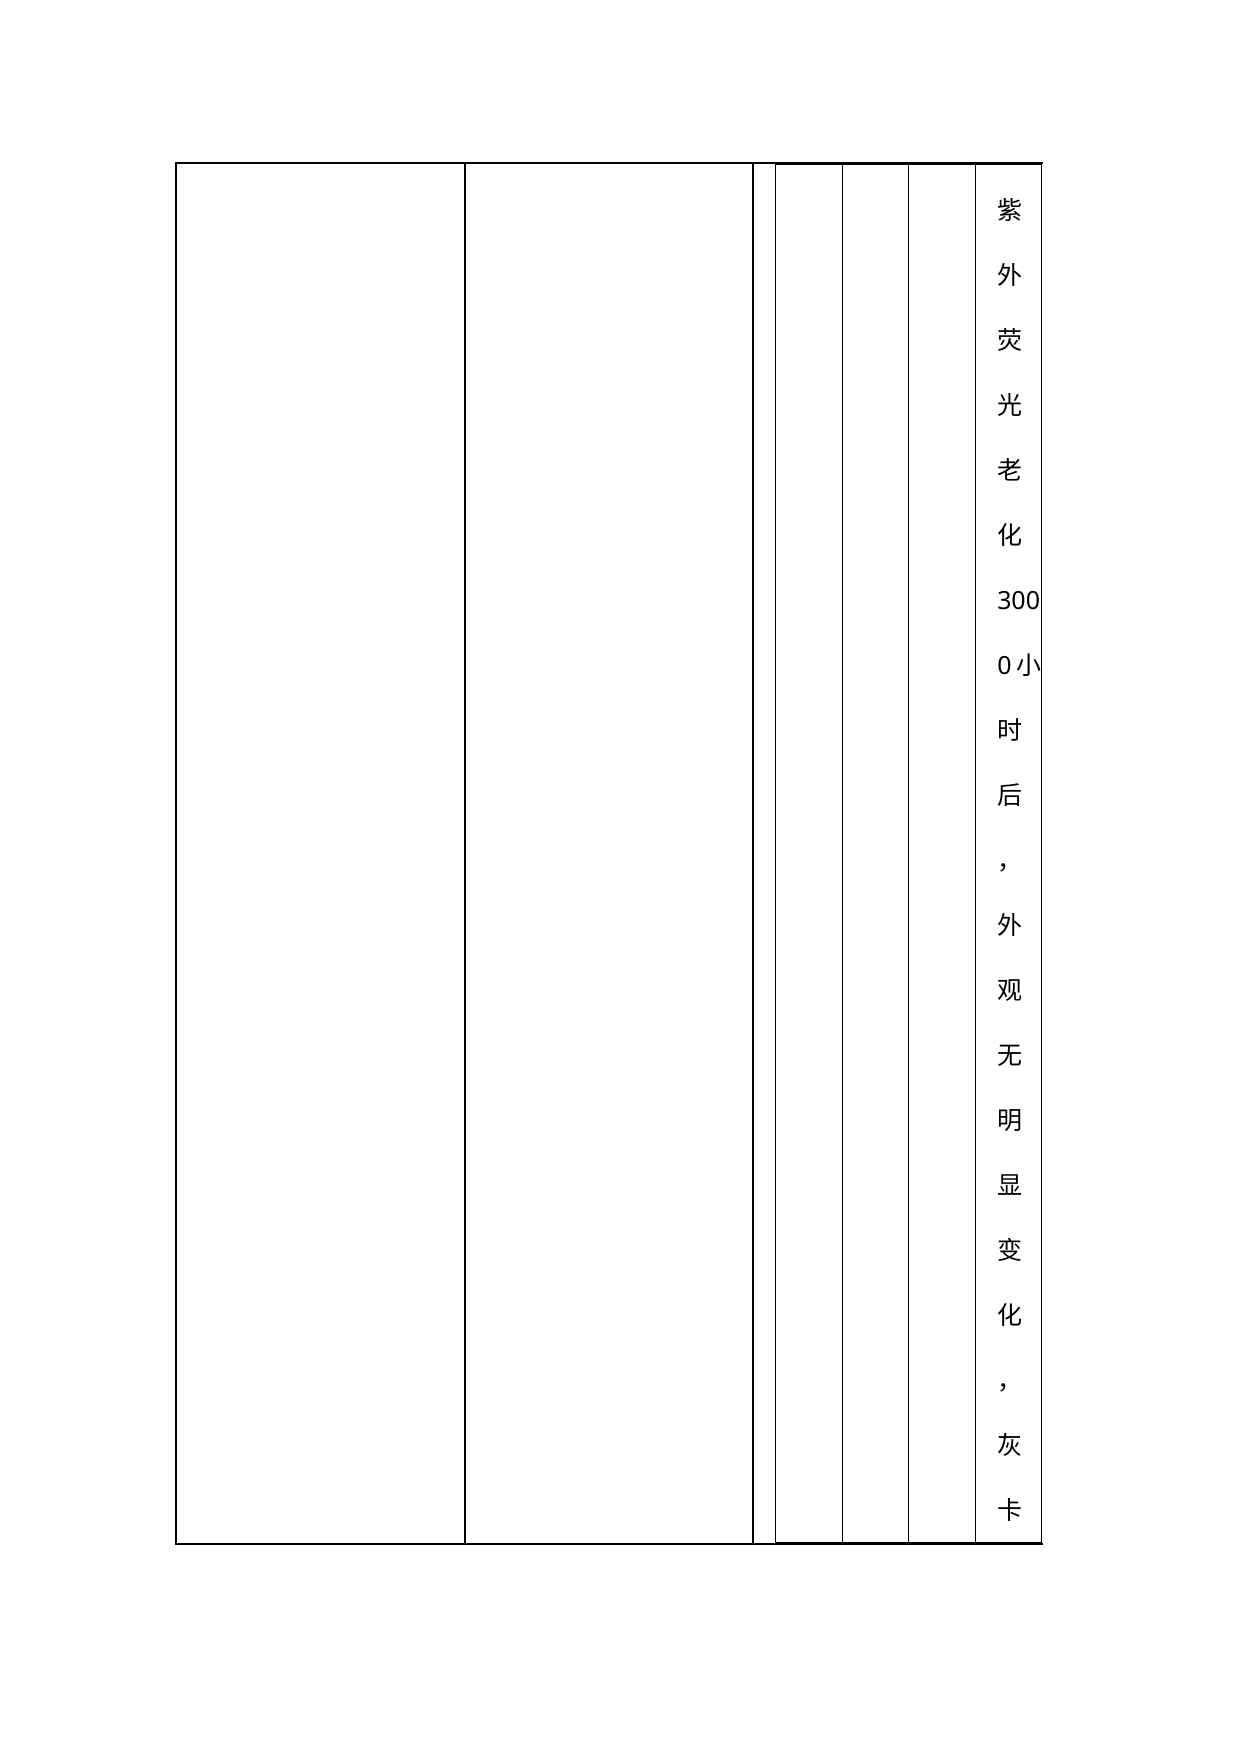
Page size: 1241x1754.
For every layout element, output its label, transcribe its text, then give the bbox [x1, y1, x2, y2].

table_cell [909, 165, 975, 1542]
table_cell [976, 165, 1041, 1542]
table_cell [466, 164, 752, 1543]
table_cell [754, 164, 775, 1543]
table_cell 1 [177, 164, 464, 1543]
table_cell [843, 165, 908, 1542]
table_cell [776, 165, 842, 1542]
